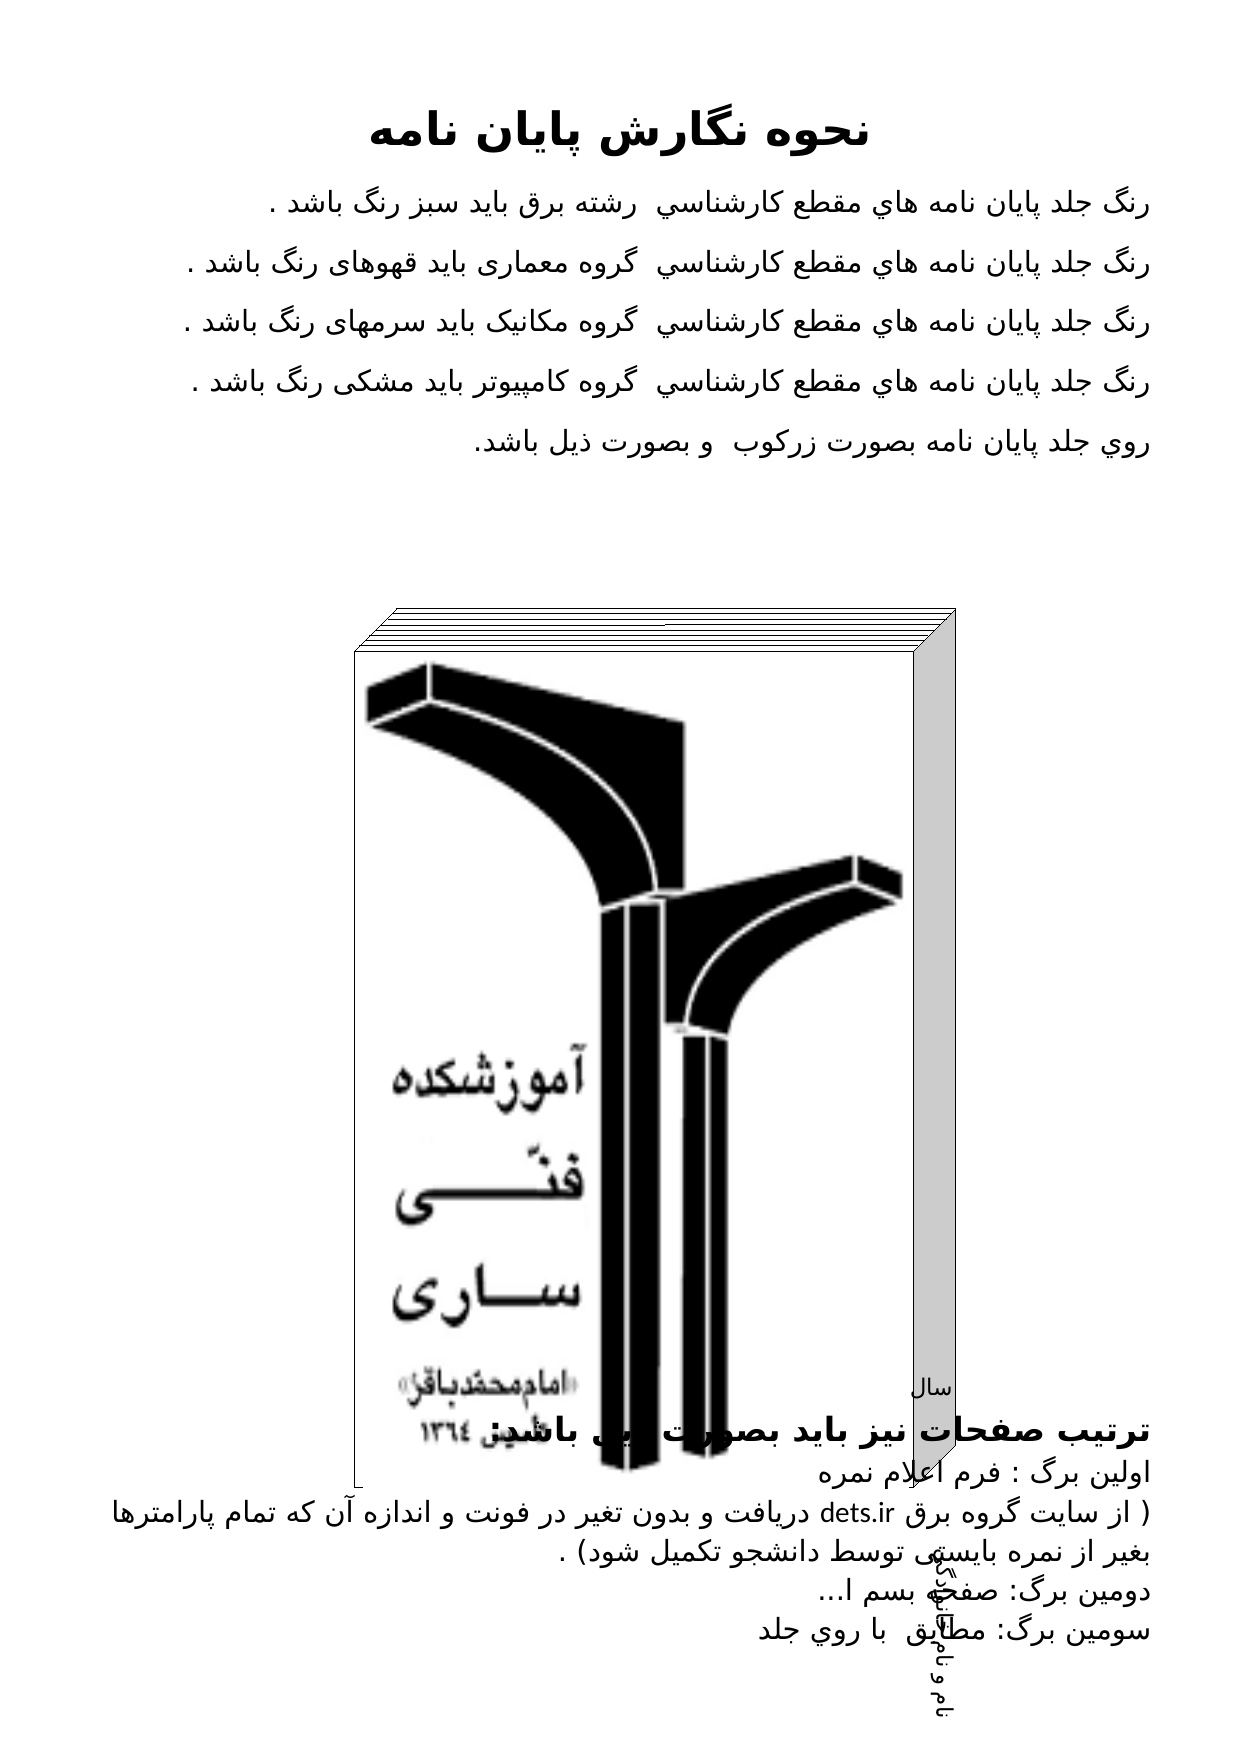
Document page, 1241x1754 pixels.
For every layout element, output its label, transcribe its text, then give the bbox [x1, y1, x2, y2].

text دومين برگ: صفحه بسم ا... [89, 1574, 1152, 1608]
picture [363, 659, 909, 1411]
text رنگ جلد پايان نامه هاي مقطع كارشناسي گروه معماری بايد قهوهای رنگ باشد . [89, 245, 1152, 279]
text رنگ جلد پايان نامه هاي مقطع كارشناسي گروه کامپیوتر بايد مشکی رنگ باشد . [89, 364, 1152, 398]
text رنگ جلد پايان نامه هاي مقطع كارشناسي رشته برق بايد سبز رنگ باشد . [89, 185, 1152, 219]
text سومين برگ: مطابق با روي جلد [89, 1613, 1152, 1647]
picture [363, 1449, 909, 1455]
text نحوه نگارش پايان نامه [89, 103, 1152, 156]
text ترتيب صفحات نيز بايد بصورت ذيل باشد: [89, 1411, 1152, 1449]
text ( از سایت گروه برق dets.ir دریافت و بدون تغیر در فونت و اندازه آن که تمام پارامترها بغیر از نمره بایستی توسط دانشجو تکمیل شود) . [89, 1494, 1152, 1569]
text روي جلد پايان نامه بصورت زركوب و بصورت ذيل باشد. [89, 424, 1152, 458]
text رنگ جلد پايان نامه هاي مقطع كارشناسي گروه مکانیک بايد سرمهای رنگ باشد . [89, 305, 1152, 339]
text اولين برگ : فرم اعلام نمره [89, 1455, 1152, 1489]
